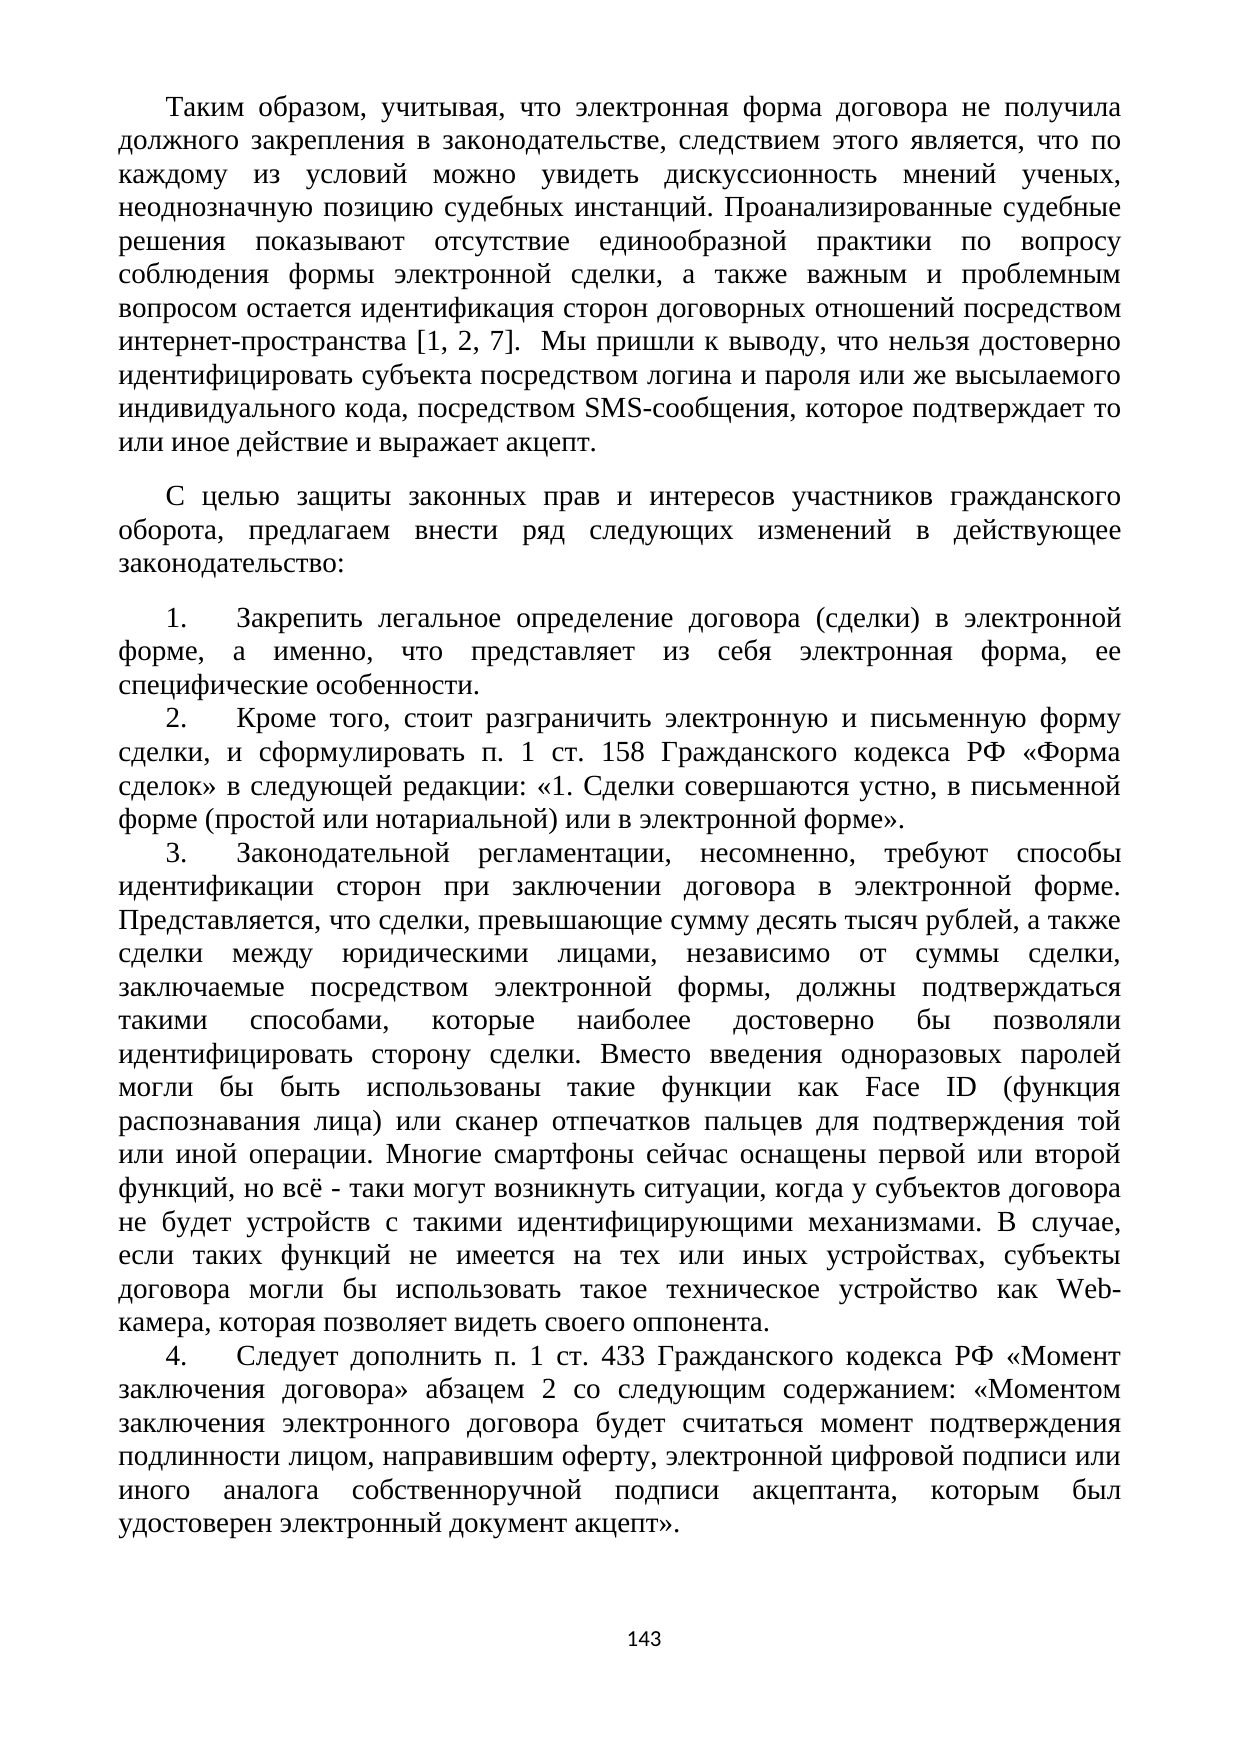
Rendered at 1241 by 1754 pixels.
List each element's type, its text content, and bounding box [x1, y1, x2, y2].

list Кроме того, стоит разграничить электронную и письменную форму сделки, и сформулировать п. 1 ст. 158 Гражданского кодекса РФ «Форма сделок» в следующей редакции: «1. Сделки совершаются устно, в письменной форме (простой или нотариальной) или в электронной форме». [118, 701, 1122, 835]
list Закрепить легальное определение договора (сделки) в электронной форме, а именно, что представляет из себя электронная форма, ее специфические особенности. [118, 600, 1122, 701]
text Таким образом, учитывая, что электронная форма договора не получила должного закрепления в законодательстве, следствием этого является, что по каждому из условий можно увидеть дискуссионность мнений ученых, неоднозначную позицию судебных инстанций. Проанализированные судебные решения показывают отсутствие единообразной практики по вопросу соблюдения формы электронной сделки, а также важным и проблемным вопросом остается идентификация сторон договорных отношений посредством интернет-пространства [1, 2, 7]. Мы пришли к выводу, что нельзя достоверно идентифицировать субъекта посредством логина и пароля или же высылаемого индивидуального кода, посредством SMS-сообщения, которое подтверждает то или иное действие и выражает акцепт. [118, 89, 1122, 458]
text С целью защиты законных прав и интересов участников гражданского оборота, предлагаем внести ряд следующих изменений в действующее законодательство: [118, 478, 1122, 579]
list Законодательной регламентации, несомненно, требуют способы идентификации сторон при заключении договора в электронной форме. Представляется, что сделки, превышающие сумму десять тысяч рублей, а также сделки между юридическими лицами, независимо от суммы сделки, заключаемые посредством электронной формы, должны подтверждаться такими способами, которые наиболее достоверно бы позволяли идентифицировать сторону сделки. Вместо введения одноразовых паролей могли бы быть использованы такие функции как Face ID (функция распознавания лица) или сканер отпечатков пальцев для подтверждения той или иной операции. Многие смартфоны сейчас оснащены первой или второй функций, но всё - таки могут возникнуть ситуации, когда у субъектов договора не будет устройств с такими идентифицирующими механизмами. В случае, если таких функций не имеется на тех или иных устройствах, субъекты договора могли бы использовать такое техническое устройство как Web-камера, которая позволяет видеть своего оппонента. [118, 835, 1122, 1338]
list Следует дополнить п. 1 ст. 433 Гражданского кодекса РФ «Момент заключения договора» абзацем 2 со следующим содержанием: «Моментом заключения электронного договора будет считаться момент подтверждения подлинности лицом, направившим оферту, электронной цифровой подписи или иного аналога собственноручной подписи акцептанта, которым был удостоверен электронный документ акцепт». [118, 1338, 1122, 1539]
